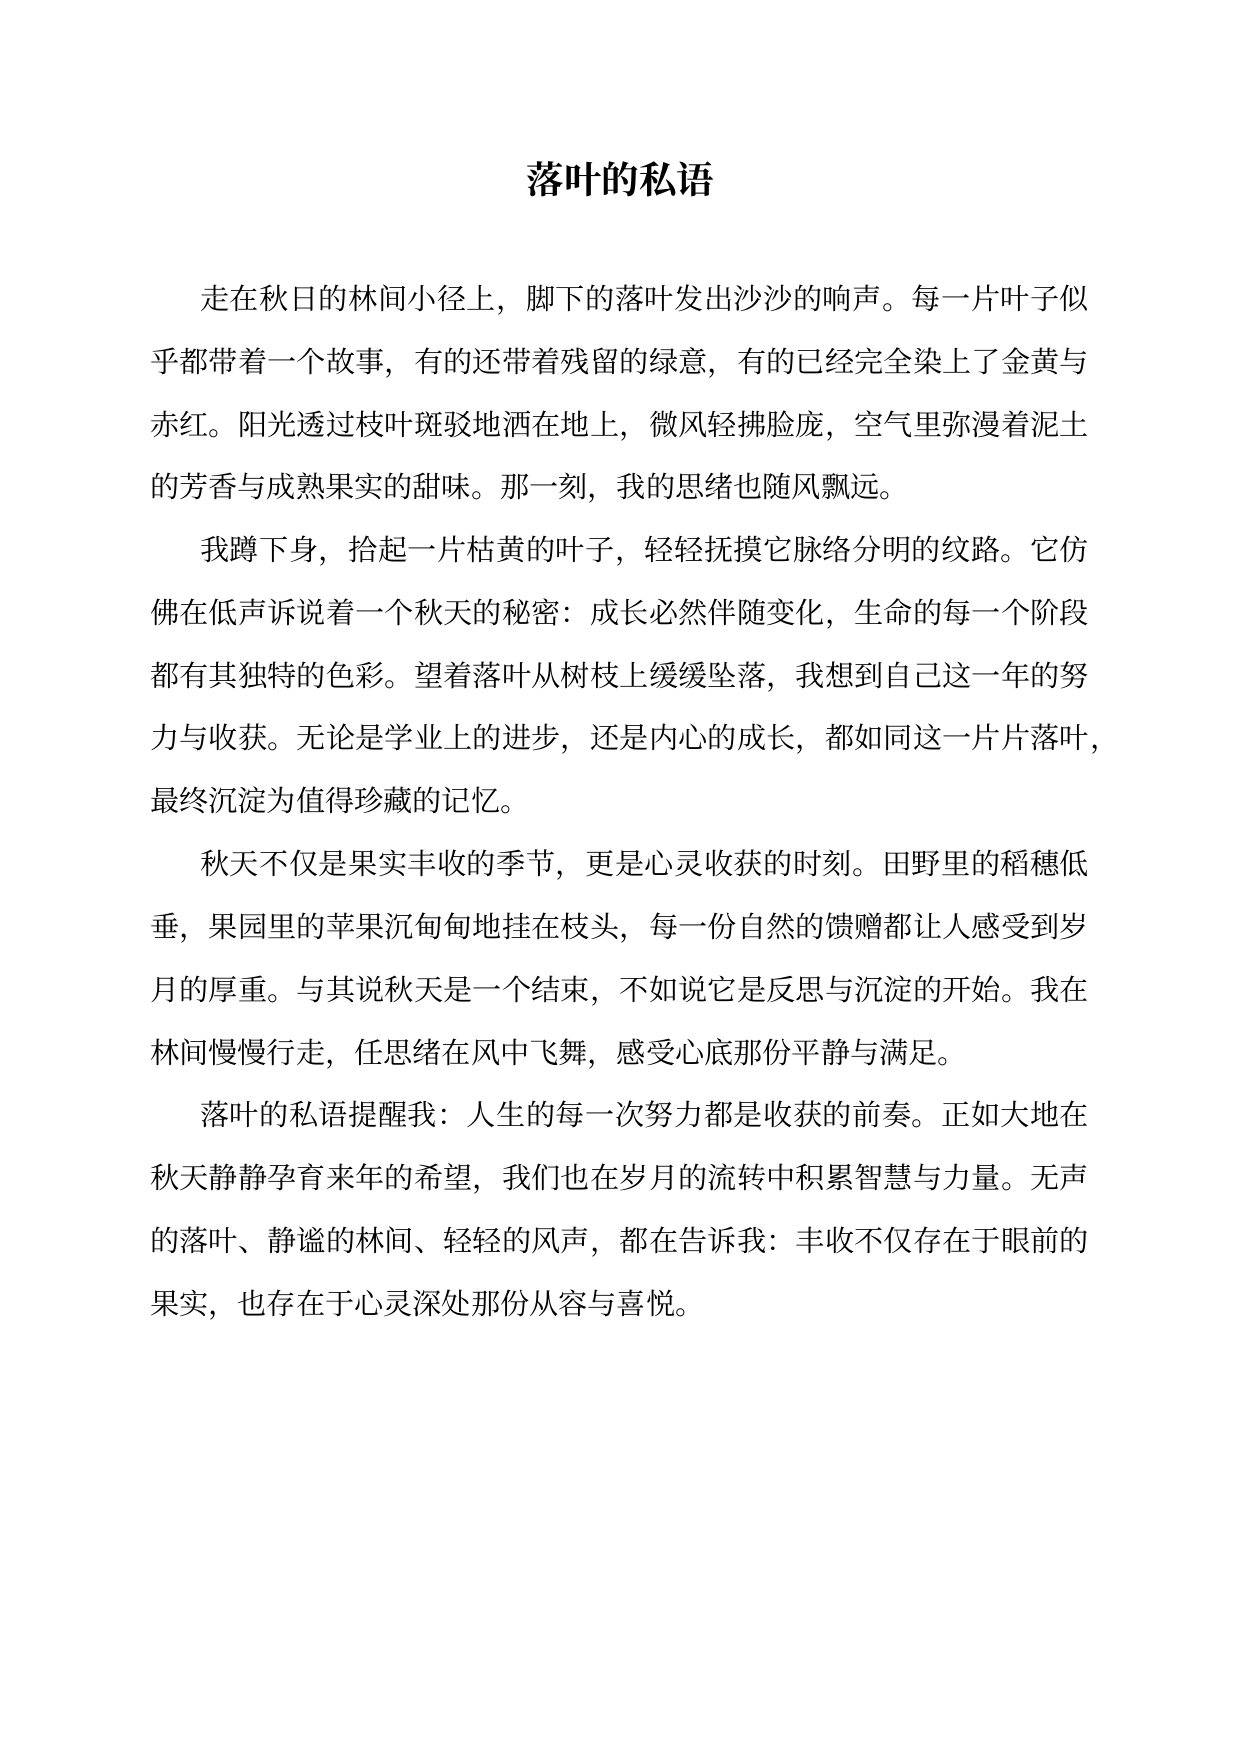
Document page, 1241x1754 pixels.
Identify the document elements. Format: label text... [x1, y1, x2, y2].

subtitle 落叶的私语 [150, 150, 1090, 204]
text 我蹲下身，拾起一片枯黄的叶子，轻轻抚摸它脉络分明的纹路。它仿佛在低声诉说着一个秋天的秘密：成长必然伴随变化，生命的每一个阶段都有其独特的色彩。望着落叶从树枝上缓缓坠落，我想到自己这一年的努力与收获。无论是学业上的进步，还是内心的成长，都如同这一片片落叶，最终沉淀为值得珍藏的记忆。 [150, 527, 1090, 820]
text 秋天不仅是果实丰收的季节，更是心灵收获的时刻。田野里的稻穗低垂，果园里的苹果沉甸甸地挂在枝头，每一份自然的馈赠都让人感受到岁月的厚重。与其说秋天是一个结束，不如说它是反思与沉淀的开始。我在林间慢慢行走，任思绪在风中飞舞，感受心底那份平静与满足。 [150, 841, 1090, 1071]
text 走在秋日的林间小径上，脚下的落叶发出沙沙的响声。每一片叶子似乎都带着一个故事，有的还带着残留的绿意，有的已经完全染上了金黄与赤红。阳光透过枝叶斑驳地洒在地上，微风轻拂脸庞，空气里弥漫着泥土的芳香与成熟果实的甜味。那一刻，我的思绪也随风飘远。 [150, 276, 1090, 506]
text 落叶的私语提醒我：人生的每一次努力都是收获的前奏。正如大地在秋天静静孕育来年的希望，我们也在岁月的流转中积累智慧与力量。无声的落叶、静谧的林间、轻轻的风声，都在告诉我：丰收不仅存在于眼前的果实，也存在于心灵深处那份从容与喜悦。 [150, 1092, 1090, 1323]
